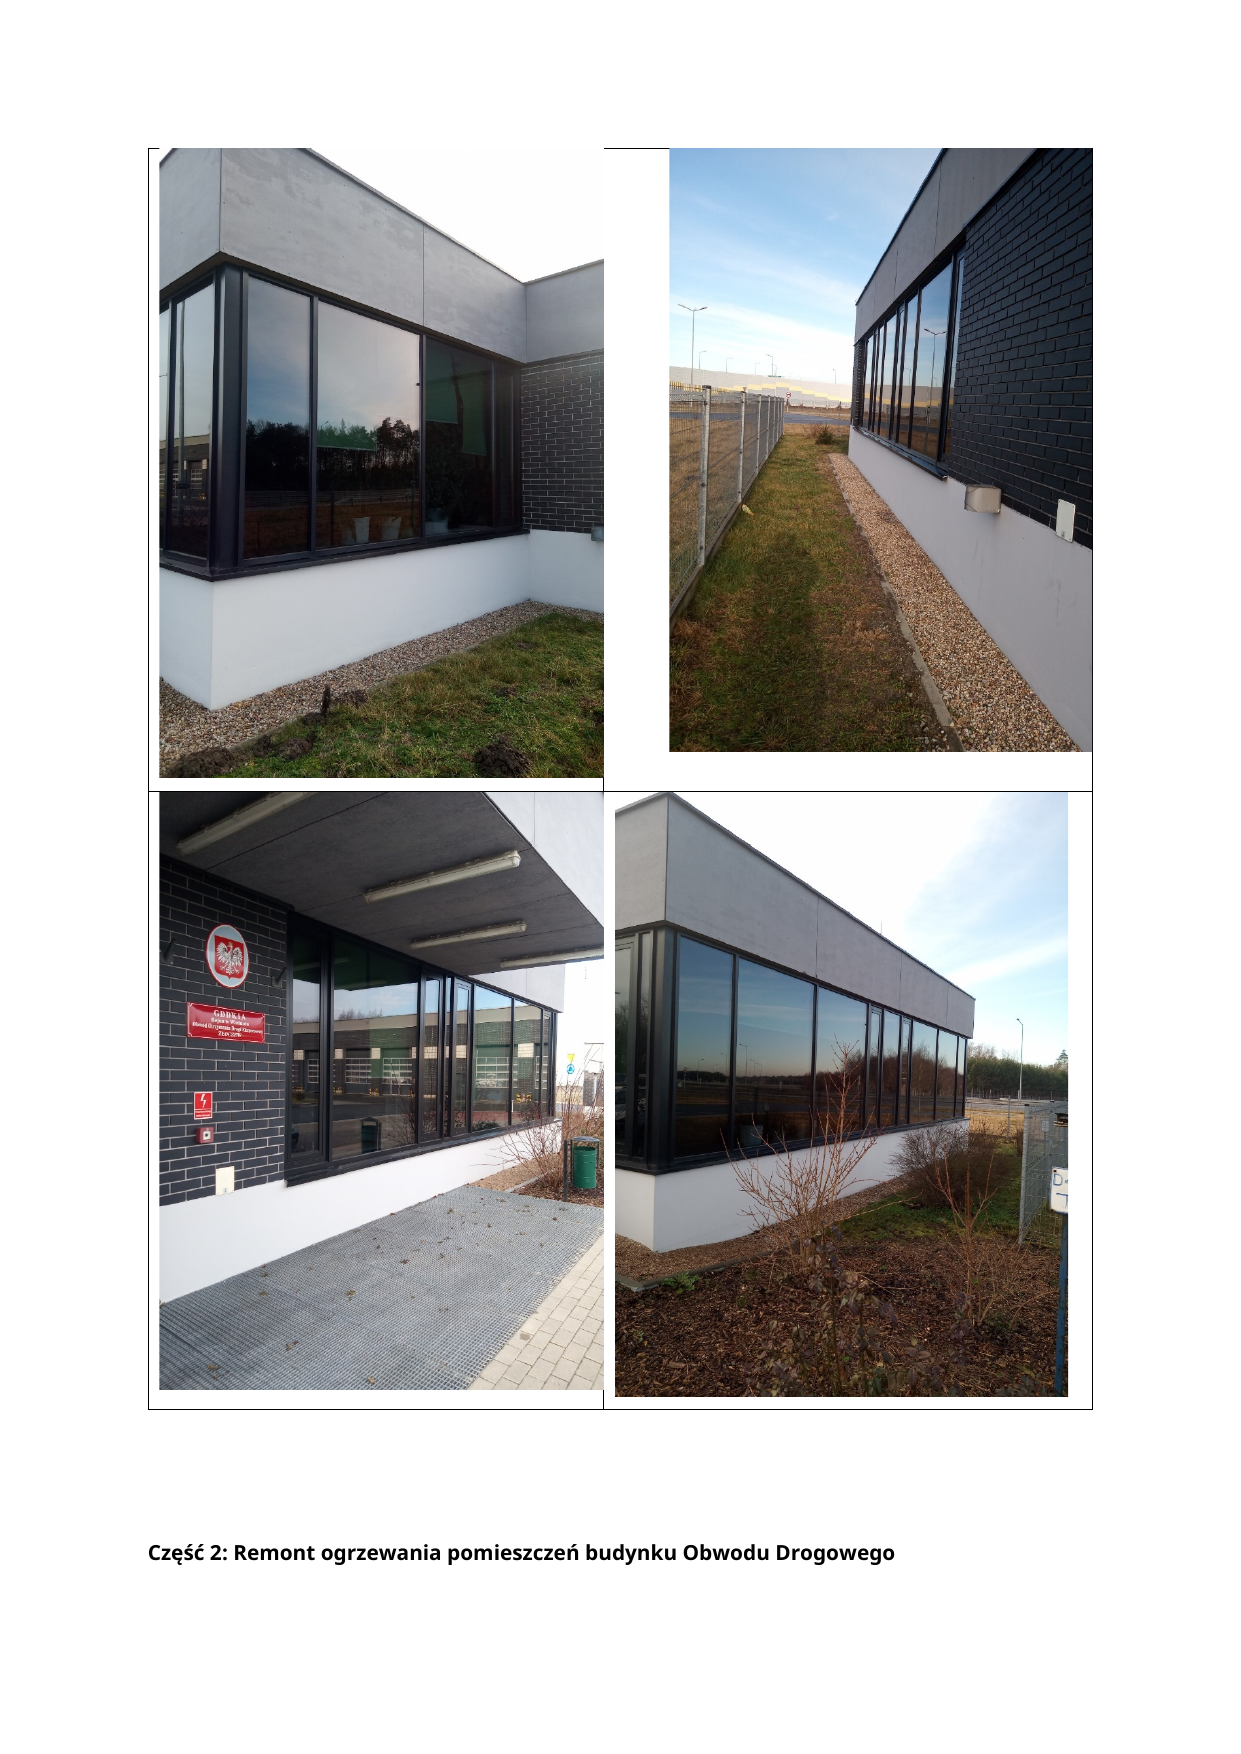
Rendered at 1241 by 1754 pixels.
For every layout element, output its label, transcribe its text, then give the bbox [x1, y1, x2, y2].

table_cell [149, 792, 603, 1409]
picture [615, 792, 1069, 1397]
picture [159, 148, 604, 778]
picture [669, 148, 1093, 752]
picture [159, 792, 604, 1390]
table_header [604, 149, 1092, 791]
text Część 2: Remont ogrzewania pomieszczeń budynku Obwodu Drogowego [148, 1538, 1093, 1567]
table_header [149, 149, 603, 791]
table_cell [604, 792, 1092, 1409]
